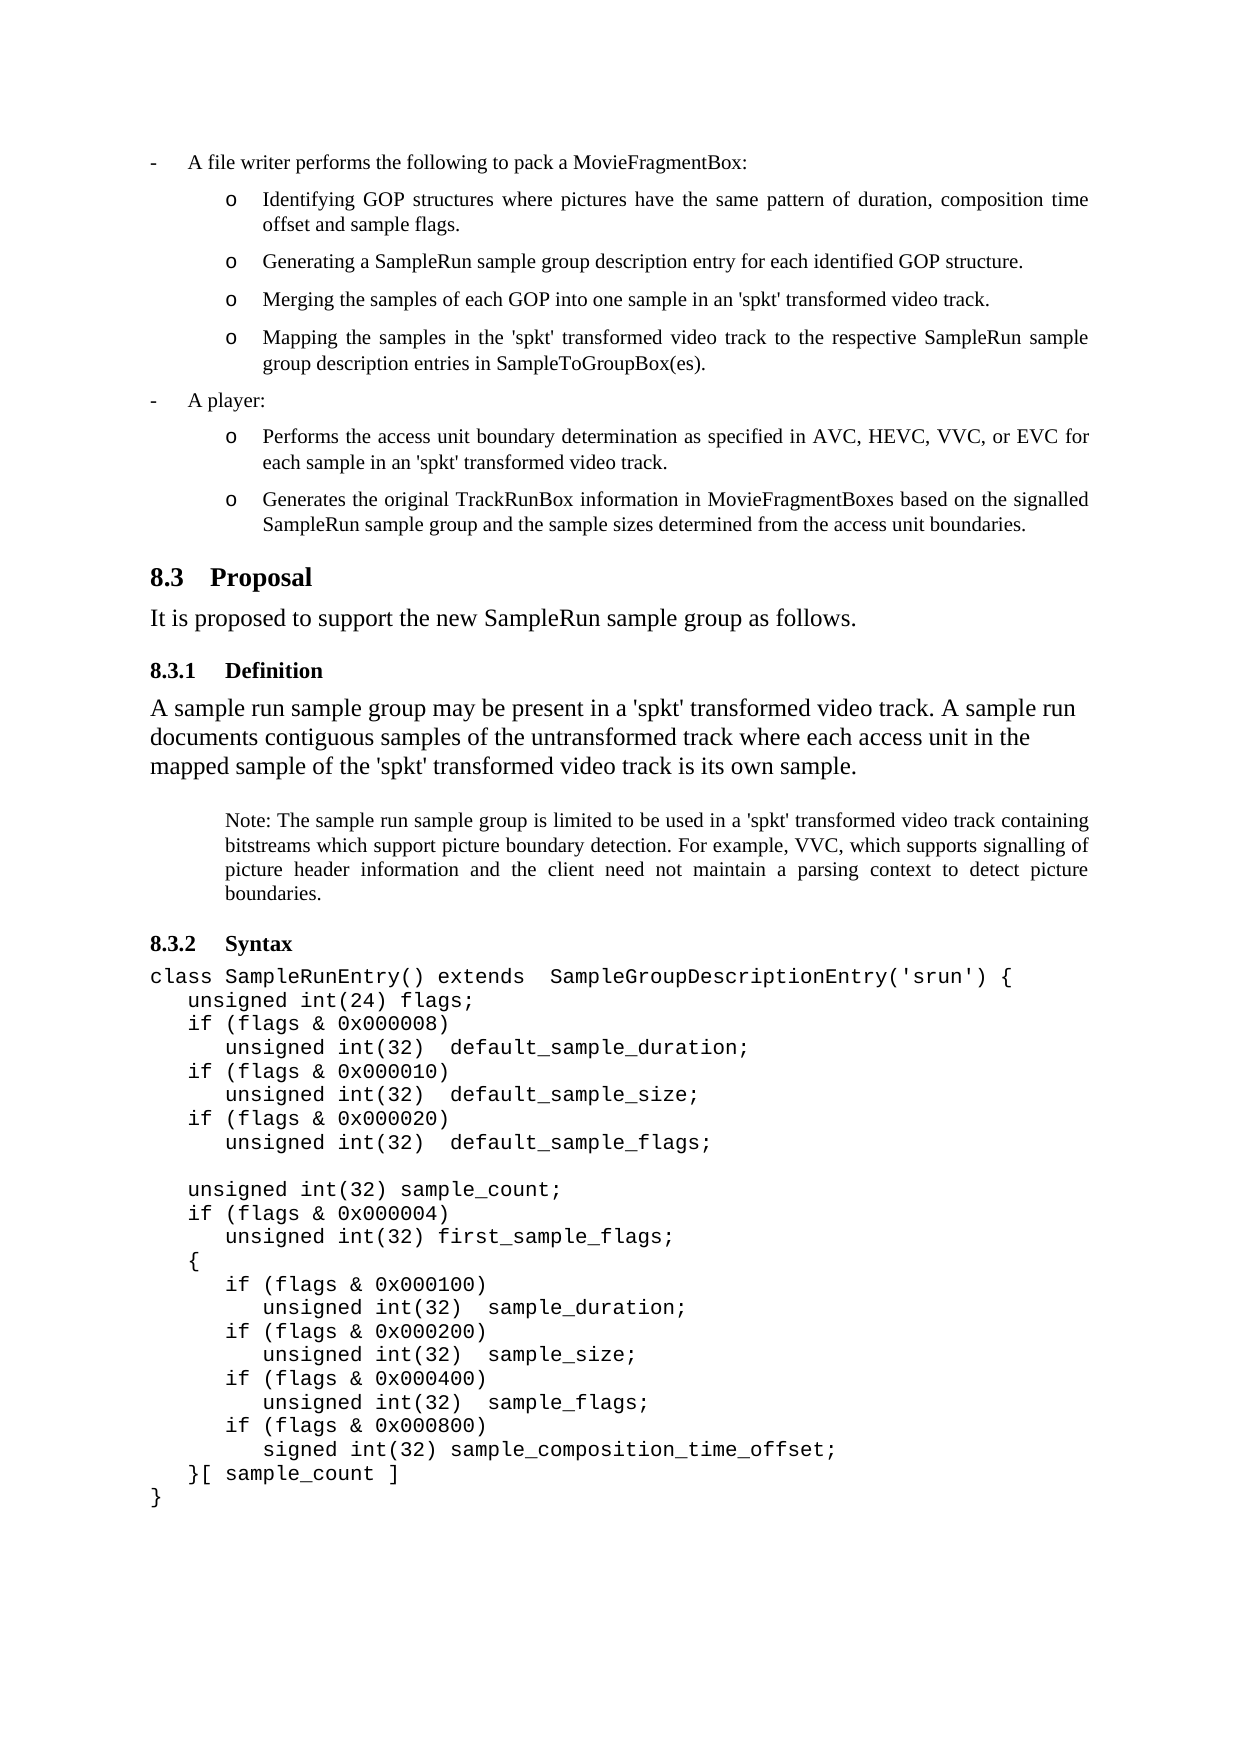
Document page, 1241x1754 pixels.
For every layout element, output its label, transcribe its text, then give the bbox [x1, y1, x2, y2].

list Mapping the samples in the 'spkt' transformed video track to the respective SampleRun sample group description entries in SampleToGroupBox(es). [225, 325, 1090, 375]
text signed int(32) sample_composition_time_offset; [150, 1439, 1090, 1463]
text unsigned int(32) sample_count; [150, 1179, 1090, 1203]
text unsigned int(32) default_sample_size; [150, 1084, 1090, 1108]
text if (flags & 0x000200) [150, 1321, 1090, 1344]
text Note: The sample run sample group is limited to be used in a 'spkt' transformed video track containing bitstreams which support picture boundary detection. For example, VVC, which supports signalling of picture header information and the client need not maintain a parsing context to detect picture boundaries. [225, 808, 1090, 905]
text unsigned int(32) sample_size; [150, 1344, 1090, 1368]
text It is proposed to support the new SampleRun sample group as follows. [150, 603, 1090, 632]
text }[ sample_count ] } [150, 1463, 1090, 1510]
text unsigned int(32) default_sample_flags; [150, 1132, 1090, 1155]
text if (flags & 0x000004) [150, 1203, 1090, 1226]
subtitle Definition [150, 657, 1090, 683]
list Generating a SampleRun sample group description entry for each identified GOP structure. [225, 249, 1090, 274]
text unsigned int(32) sample_flags; [150, 1392, 1090, 1415]
list Merging the samples of each GOP into one sample in an 'spkt' transformed video track. [225, 287, 1090, 313]
text if (flags & 0x000010) [150, 1061, 1090, 1084]
list Performs the access unit boundary determination as specified in AVC, HEVC, VVC, or EVC for each sample in an 'spkt' transformed video track. [225, 424, 1090, 474]
text class SampleRunEntry() extends SampleGroupDescriptionEntry('srun') { unsigned int(24) flags; [150, 966, 1090, 1013]
list A player: [150, 388, 1090, 412]
text unsigned int(32) sample_duration; [150, 1297, 1090, 1321]
text if (flags & 0x000400) [150, 1368, 1090, 1392]
subtitle Syntax [150, 930, 1090, 956]
text { [150, 1250, 1090, 1273]
list A file writer performs the following to pack a MovieFragmentBox: [150, 150, 1090, 174]
text unsigned int(32) first_sample_flags; [150, 1226, 1090, 1250]
list Identifying GOP structures where pictures have the same pattern of duration, composition time offset and sample flags. [225, 187, 1090, 236]
text if (flags & 0x000020) [150, 1108, 1090, 1132]
text if (flags & 0x000100) [150, 1273, 1090, 1297]
text unsigned int(32) default_sample_duration; [150, 1037, 1090, 1061]
text A sample run sample group may be present in a 'spkt' transformed video track. A sample run documents contiguous samples of the untransformed track where each access unit in the mapped sample of the 'spkt' transformed video track is its own sample. [150, 693, 1090, 780]
list Generates the original TrackRunBox information in MovieFragmentBoxes based on the signalled SampleRun sample group and the sample sizes determined from the access unit boundaries. [225, 486, 1090, 536]
text if (flags & 0x000008) [150, 1013, 1090, 1037]
subtitle Proposal [150, 561, 1090, 592]
text if (flags & 0x000800) [150, 1415, 1090, 1439]
